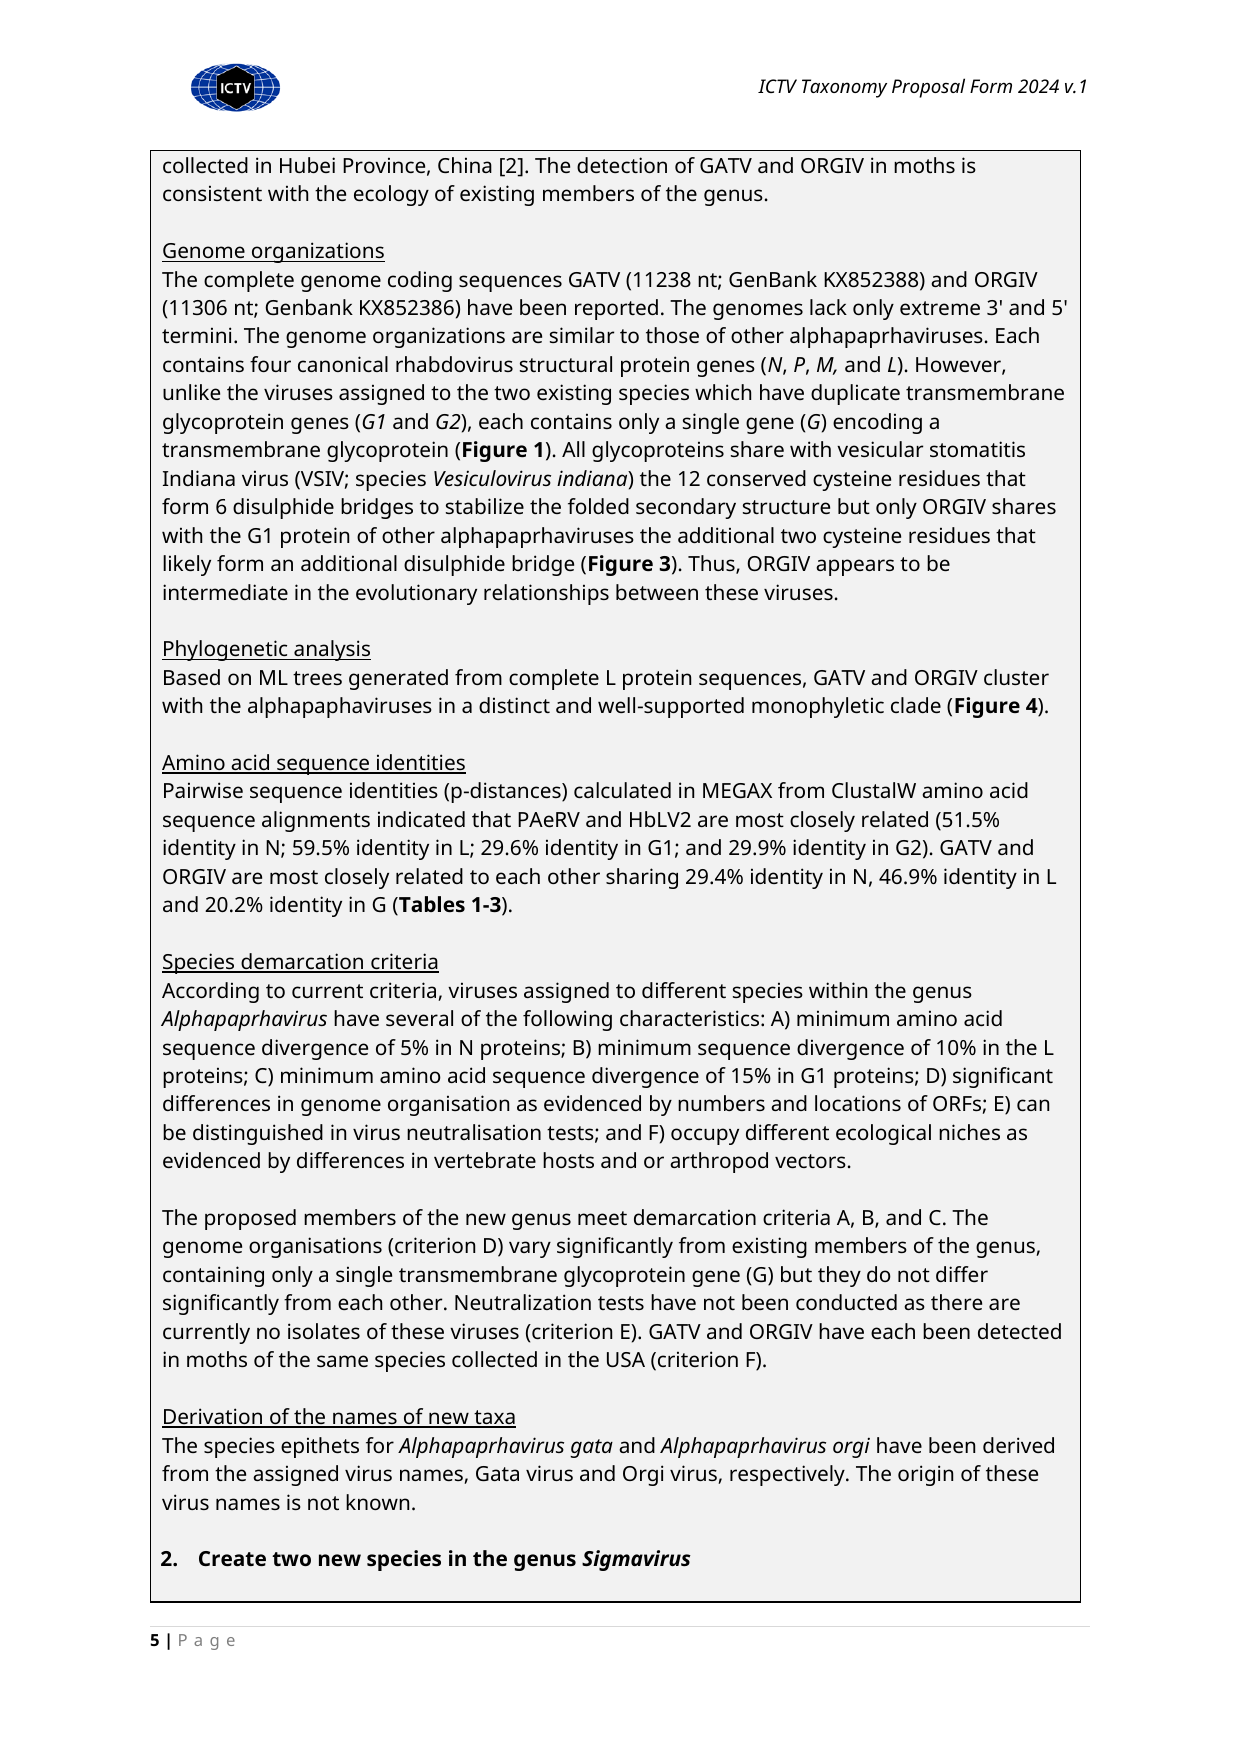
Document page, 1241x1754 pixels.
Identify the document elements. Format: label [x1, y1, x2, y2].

picture [190, 56, 282, 113]
table_header [151, 151, 1080, 1601]
